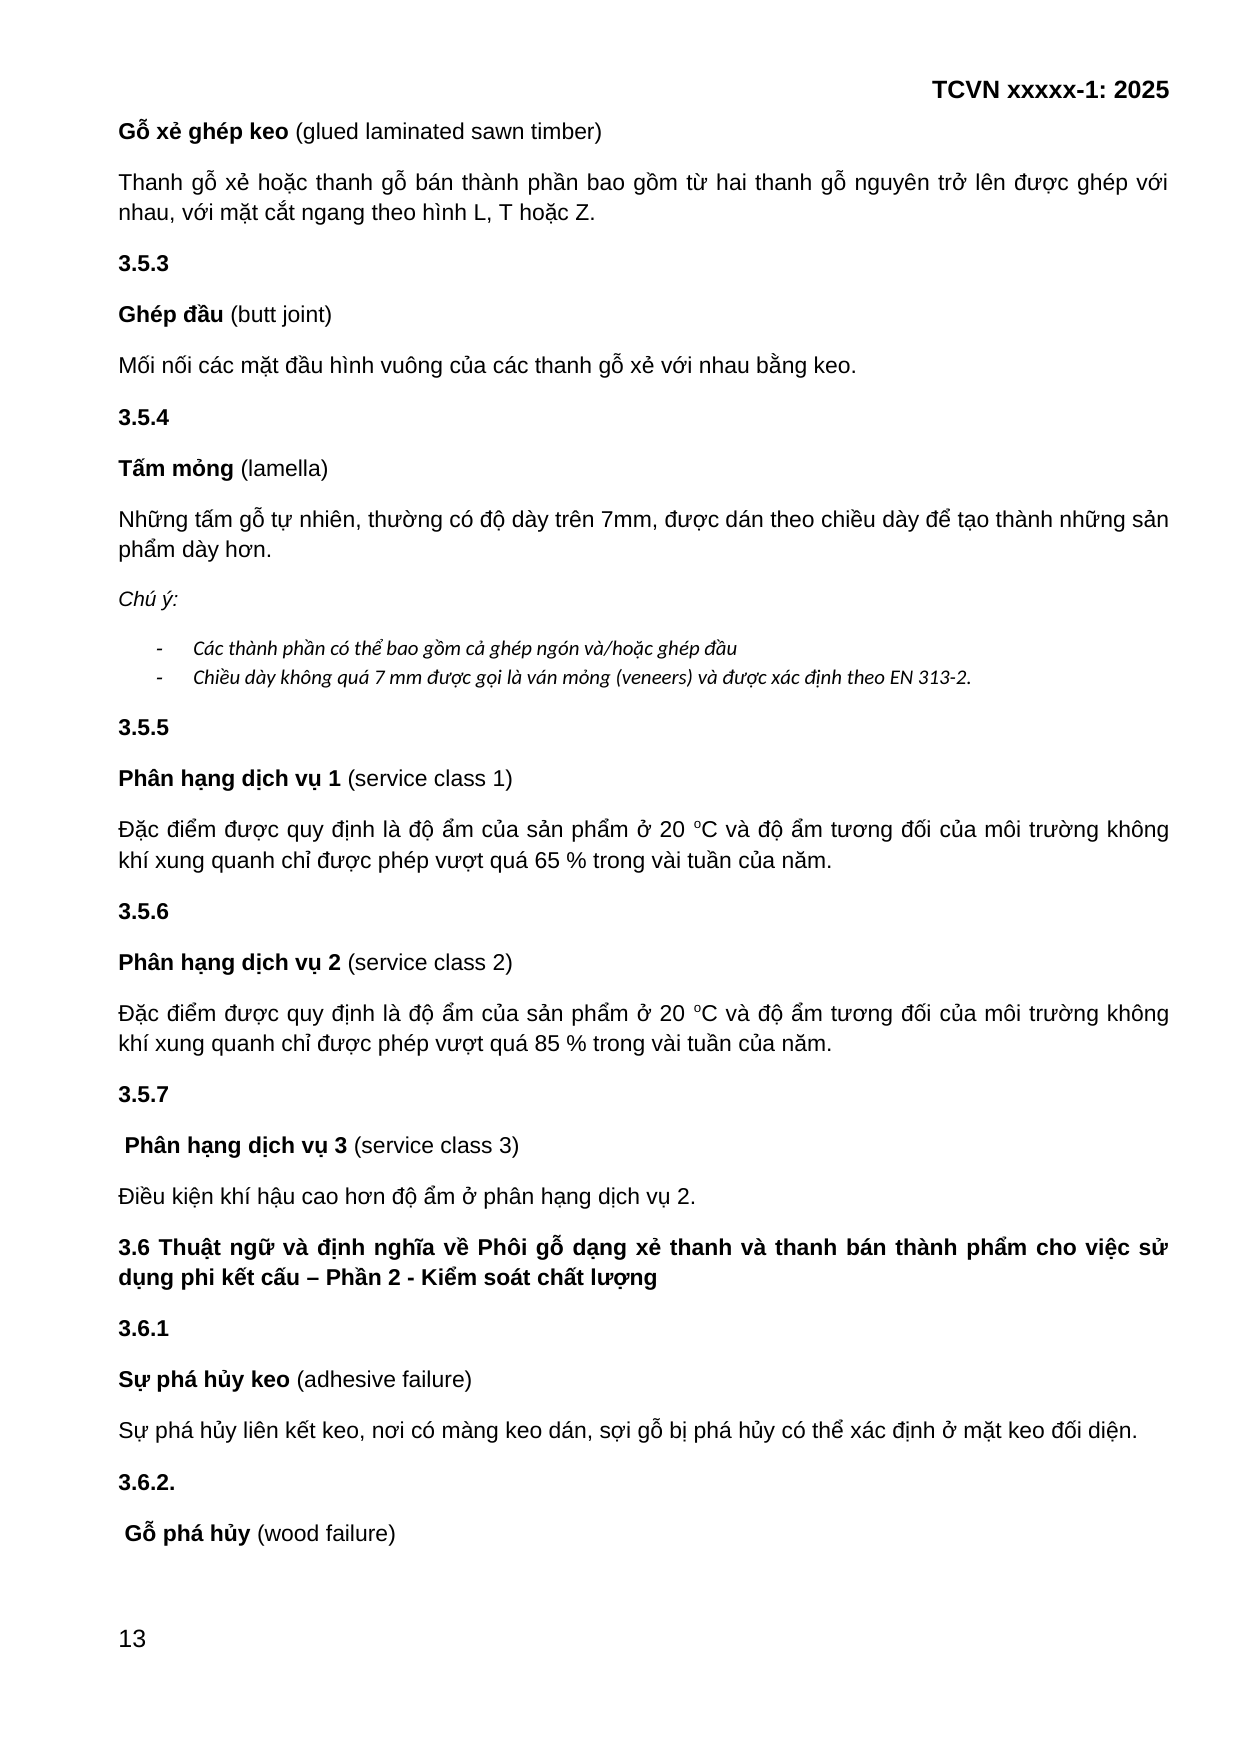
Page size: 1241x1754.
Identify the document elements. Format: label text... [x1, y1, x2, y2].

text 3.6 Thuật ngữ và định nghĩa về Phôi gỗ dạng xẻ thanh và thanh bán thành phẩm cho việc sử dụng phi kết cấu – Phần 2 - Kiểm soát chất lượng [118, 1234, 1169, 1291]
text Tấm mỏng (lamella) [118, 454, 1169, 481]
text Đặc điểm được quy định là độ ẩm của sản phẩm ở 20 oC và độ ẩm tương đối của môi trường không khí xung quanh chỉ được phép vượt quá 85 % trong vài tuần của năm. [118, 1000, 1169, 1056]
text 3.6.1 [118, 1315, 1169, 1342]
text Thanh gỗ xẻ hoặc thanh gỗ bán thành phần bao gồm từ hai thanh gỗ nguyên trở lên được ghép với nhau, với mặt cắt ngang theo hình L, T hoặc Z. [118, 169, 1169, 226]
text Phân hạng dịch vụ 2 (service class 2) [118, 949, 1169, 975]
text 3.5.4 [118, 403, 1169, 430]
text Những tấm gỗ tự nhiên, thường có độ dày trên 7mm, được dán theo chiều dày để tạo thành những sản phẩm dày hơn. [118, 506, 1169, 562]
text Điều kiện khí hậu cao hơn độ ẩm ở phân hạng dịch vụ 2. [118, 1183, 1169, 1209]
text 3.5.7 [118, 1081, 1169, 1107]
text Chú ý: [118, 587, 1169, 611]
text Phân hạng dịch vụ 3 (service class 3) [118, 1132, 1169, 1158]
text 3.5.3 [118, 250, 1169, 277]
text Mối nối các mặt đầu hình vuông của các thanh gỗ xẻ với nhau bằng keo. [118, 352, 1169, 379]
text Sự phá hủy liên kết keo, nơi có màng keo dán, sợi gỗ bị phá hủy có thể xác định ở mặt keo đối diện. [118, 1417, 1169, 1444]
text 3.6.2. [118, 1468, 1169, 1495]
list Chiều dày không quá 7 mm được gọi là ván mỏng (veneers) và được xác định theo EN 313-2. [156, 664, 1169, 690]
list Các thành phần có thể bao gồm cả ghép ngón và/hoặc ghép đầu [156, 635, 1169, 661]
text Đặc điểm được quy định là độ ẩm của sản phẩm ở 20 oC và độ ẩm tương đối của môi trường không khí xung quanh chỉ được phép vượt quá 65 % trong vài tuần của năm. [118, 816, 1169, 873]
text 3.5.5 [118, 714, 1169, 741]
text Gỗ xẻ ghép keo (glued laminated sawn timber) [118, 118, 1169, 144]
text Sự phá hủy keo (adhesive failure) [118, 1366, 1169, 1393]
text Gỗ phá hủy (wood failure) [118, 1519, 1169, 1546]
text Ghép đầu (butt joint) [118, 301, 1169, 328]
text Phân hạng dịch vụ 1 (service class 1) [118, 765, 1169, 792]
text 3.5.6 [118, 898, 1169, 924]
